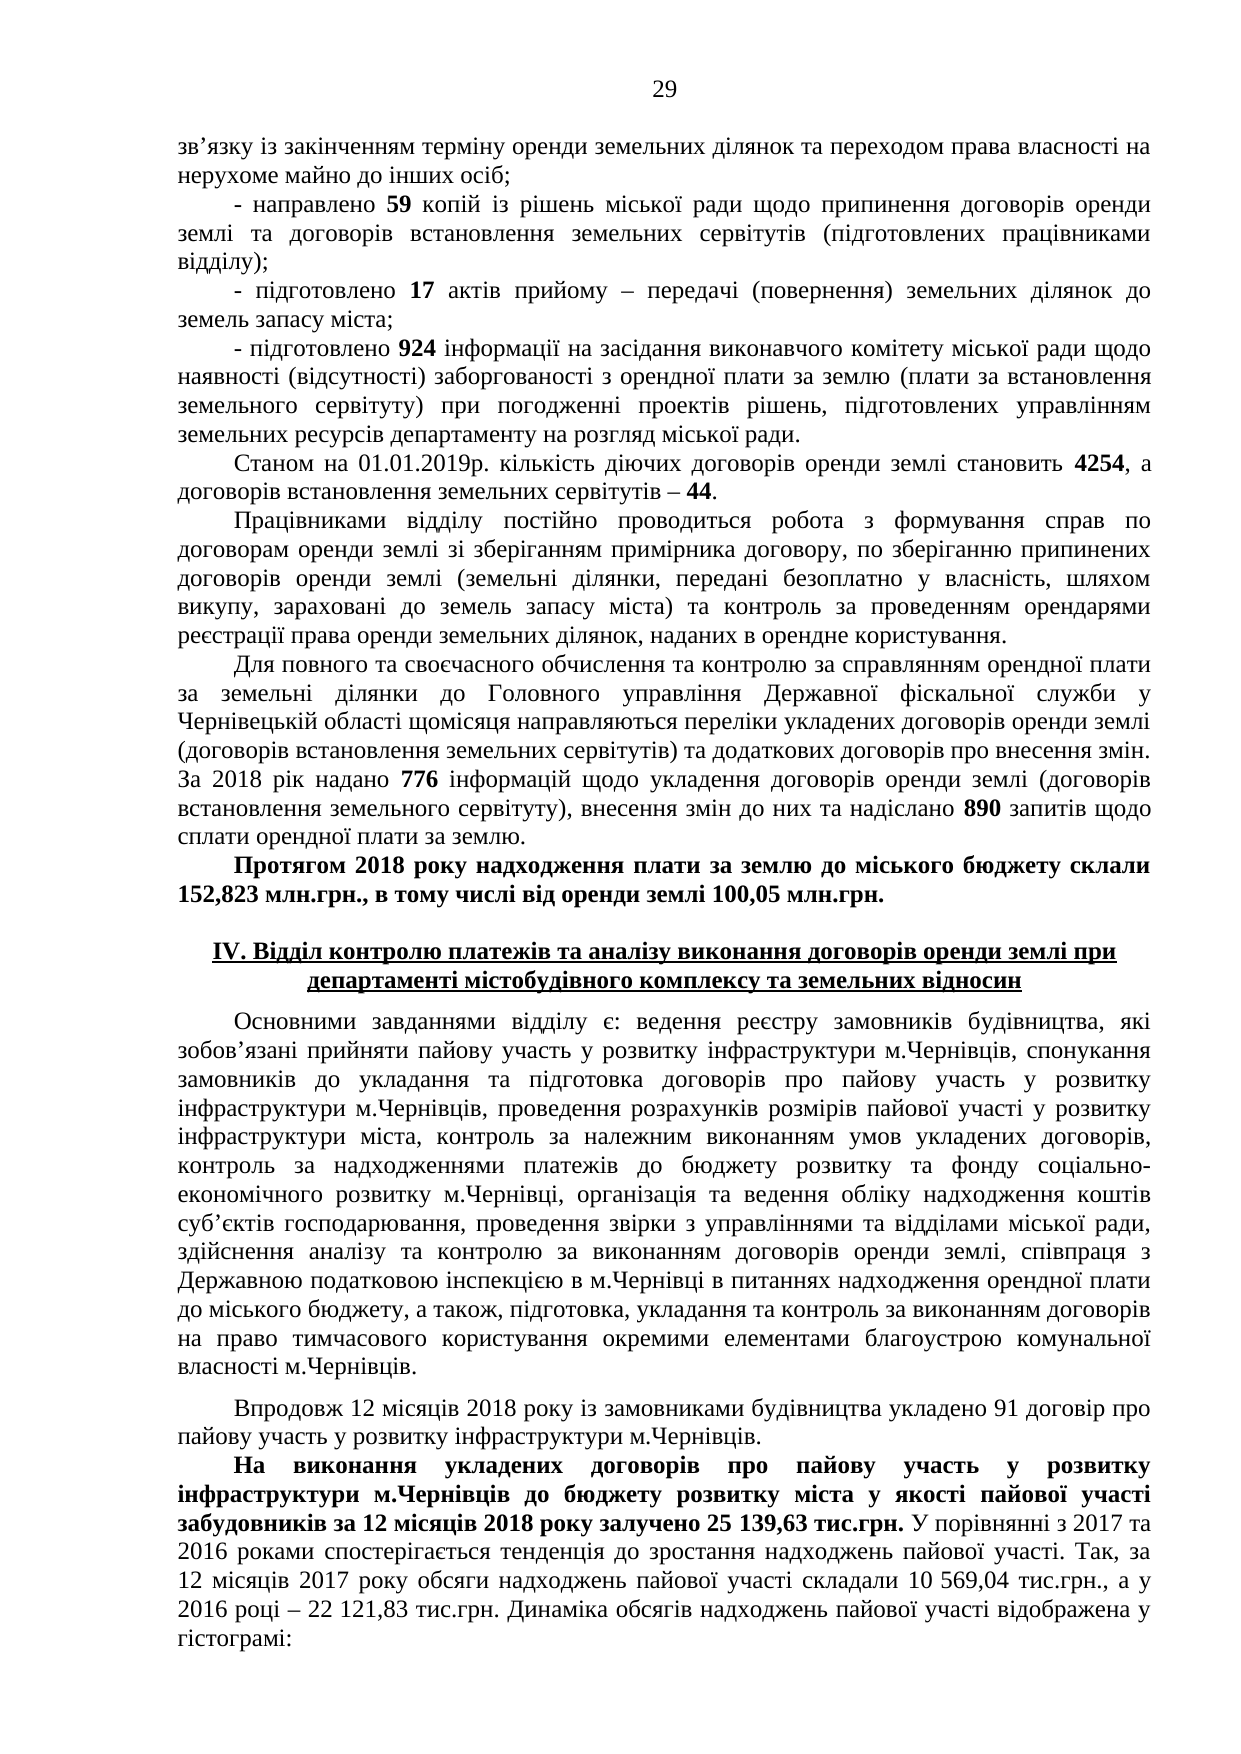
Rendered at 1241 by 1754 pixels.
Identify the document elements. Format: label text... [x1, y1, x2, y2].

text Впродовж 12 місяців 2018 року із замовниками будівництва укладено 91 договір про пайову участь у розвитку інфраструктури м.Чернівців. [177, 1393, 1152, 1450]
text IV. Відділ контролю платежів та аналізу виконання договорів оренди землі при департаменті містобудівного комплексу та земельних відносин [177, 936, 1152, 994]
text На виконання укладених договорів про пайову участь у розвитку інфраструктури м.Чернівців до бюджету розвитку міста у якості пайової участі забудовників за 12 місяців 2018 року залучено 25 139,63 тис.грн. У порівнянні з 2017 та 2016 роками спостерігається тенденція до зростання надходжень пайової участі. Так, за 12 місяців 2017 року обсяги надходжень пайової участі складали 10 569,04 тис.грн., а у 2016 році – 22 121,83 тис.грн. Динаміка обсягів надходжень пайової участі відображена у гістограмі: [177, 1450, 1152, 1651]
text Працівниками відділу постійно проводиться робота з формування справ по договорам оренди землі зі зберіганням примірника договору, по зберіганню припинених договорів оренди землі (земельні ділянки, передані безоплатно у власність, шляхом викупу, зараховані до земель запасу міста) та контроль за проведенням орендарями реєстрації права оренди земельних ділянок, наданих в орендне користування. [177, 505, 1152, 649]
text - підготовлено 17 актів прийому – передачі (повернення) земельних ділянок до земель запасу міста; [177, 275, 1152, 333]
text - підготовлено 924 інформації на засідання виконавчого комітету міської ради щодо наявності (відсутності) заборгованості з орендної плати за землю (плати за встановлення земельного сервітуту) при погодженні проектів рішень, підготовлених управлінням земельних ресурсів департаменту на розгляд міської ради. [177, 333, 1152, 448]
text Основними завданнями відділу є: ведення реєстру замовників будівництва, які зобов’язані прийняти пайову участь у розвитку інфраструктури м.Чернівців, спонукання замовників до укладання та підготовка договорів про пайову участь у розвитку інфраструктури м.Чернівців, проведення розрахунків розмірів пайової участі у розвитку інфраструктури міста, контроль за належним виконанням умов укладених договорів, контроль за надходженнями платежів до бюджету розвитку та фонду соціально-економічного розвитку м.Чернівці, організація та ведення обліку надходження коштів суб’єктів господарювання, проведення звірки з управліннями та відділами міської ради, здійснення аналізу та контролю за виконанням договорів оренди землі, співпраця з Державною податковою інспекцією в м.Чернівці в питаннях надходження орендної плати до міського бюджету, а також, підготовка, укладання та контроль за виконанням договорів на право тимчасового користування окремими елементами благоустрою комунальної власності м.Чернівців. [177, 1006, 1152, 1380]
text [177, 131, 1152, 189]
text - направлено 59 копій із рішень міської ради щодо припинення договорів оренди землі та договорів встановлення земельних сервітутів (підготовлених працівниками відділу); [177, 189, 1152, 275]
text Станом на 01.01.2019р. кількість діючих договорів оренди землі становить 4254, а договорів встановлення земельних сервітутів – 44. [177, 448, 1152, 505]
text Для повного та своєчасного обчислення та контролю за справлянням орендної плати за земельні ділянки до Головного управління Державної фіскальної служби у Чернівецькій області щомісяця направляються переліки укладених договорів оренди землі (договорів встановлення земельних сервітутів) та додаткових договорів про внесення змін. За 2018 рік надано 776 інформацій щодо укладення договорів оренди землі (договорів встановлення земельного сервітуту), внесення змін до них та надіслано 890 запитів щодо сплати орендної плати за землю. [177, 649, 1152, 850]
text Протягом 2018 року надходження плати за землю до міського бюджету склали 152,823 млн.грн., в тому числі від оренди землі 100,05 млн.грн. [177, 850, 1152, 908]
